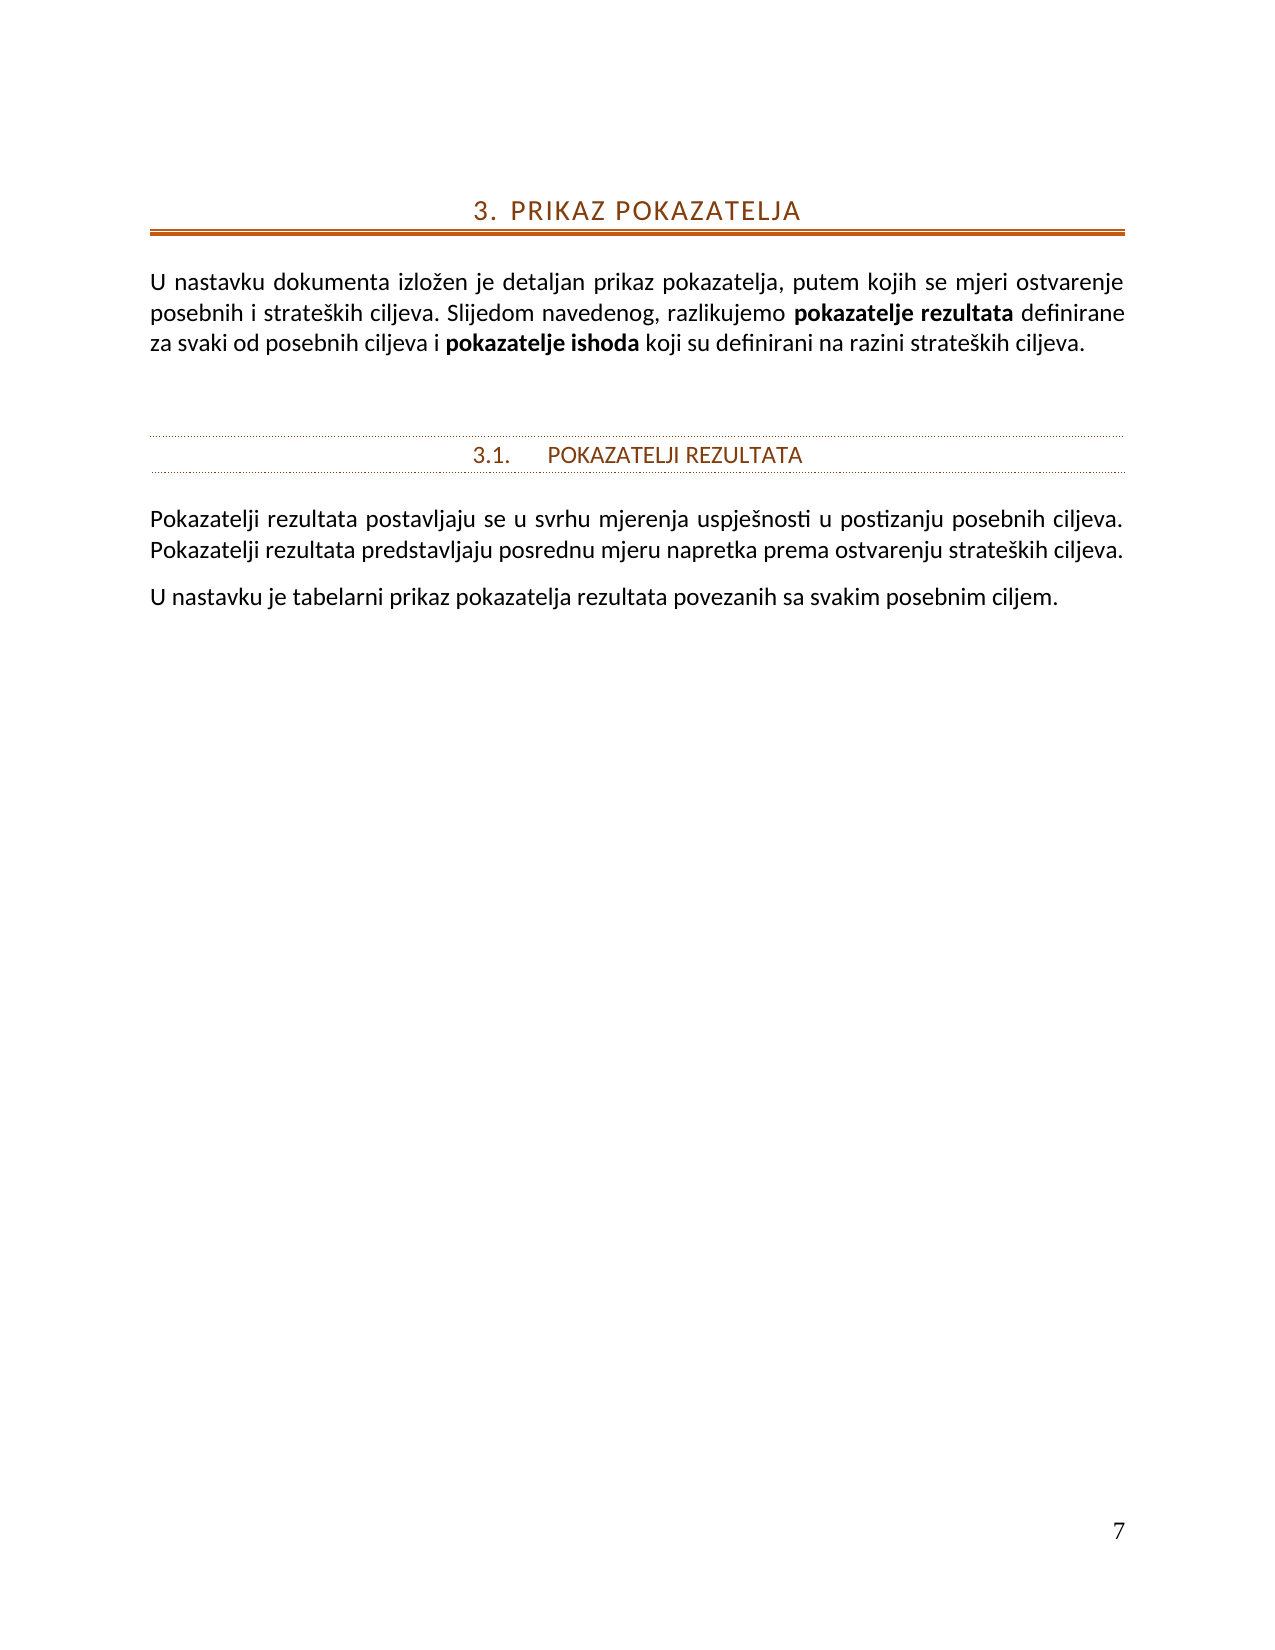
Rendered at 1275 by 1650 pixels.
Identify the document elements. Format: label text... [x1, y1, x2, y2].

text U nastavku dokumenta izložen je detaljan prikaz pokazatelja, putem kojih se mjeri ostvarenje posebnih i strateških ciljeva. Slijedom navedenog, razlikujemo pokazatelje rezultata definirane za svaki od posebnih ciljeva i pokazatelje ishoda koji su definirani na razini strateških ciljeva. [150, 266, 1125, 358]
subtitle PRIKAZ POKAZATELJA [150, 192, 1125, 229]
text Pokazatelji rezultata postavljaju se u svrhu mjerenja uspješnosti u postizanju posebnih ciljeva. Pokazatelji rezultata predstavljaju posrednu mjeru napretka prema ostvarenju strateških ciljeva. [150, 503, 1125, 564]
text U nastavku je tabelarni prikaz pokazatelja rezultata povezanih sa svakim posebnim ciljem. [150, 581, 1125, 612]
subtitle Pokazatelji rezultata [150, 436, 1125, 473]
